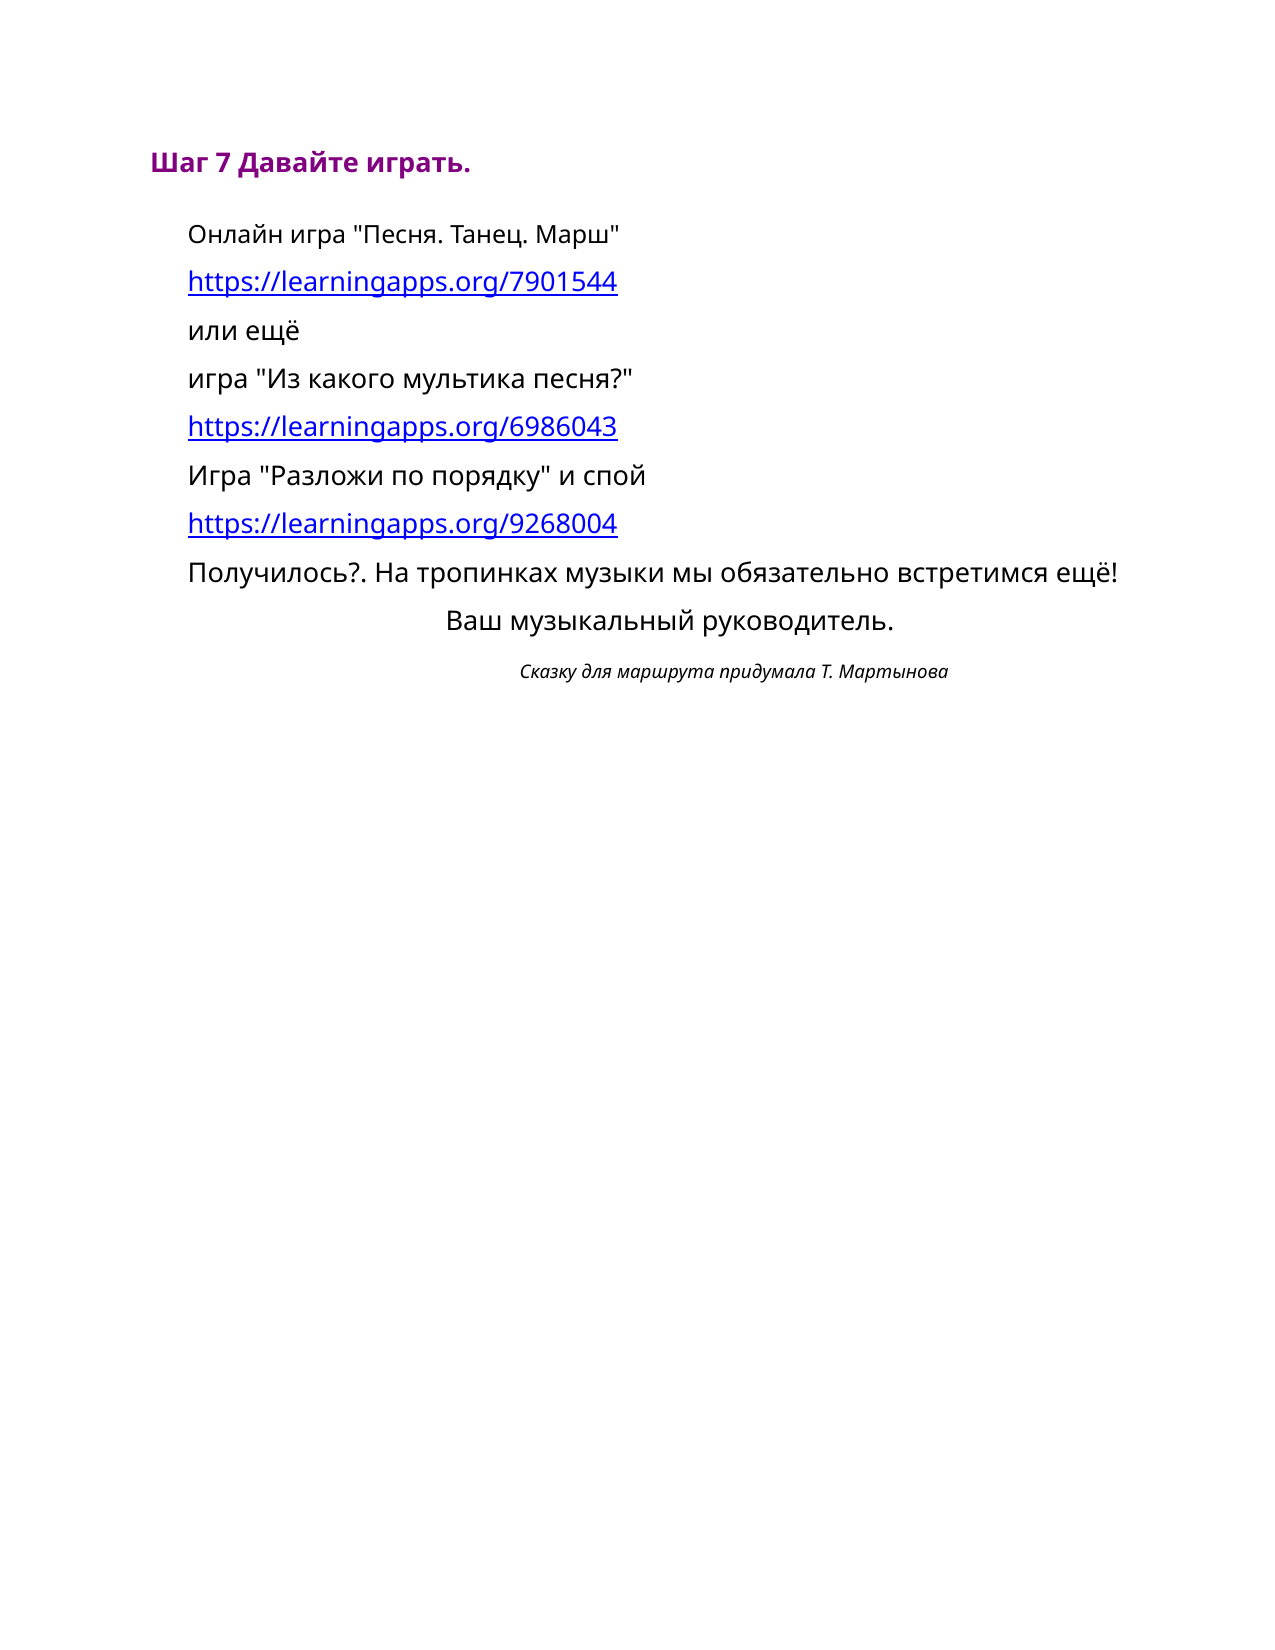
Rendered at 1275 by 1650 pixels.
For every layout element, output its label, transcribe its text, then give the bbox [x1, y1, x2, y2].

text Ваш музыкальный руководитель. [150, 611, 1125, 636]
text Получилось?. На тропинках музыки мы обязательно встретимся ещё! [150, 562, 1125, 587]
text Онлайн игра "Песня. Танец. Марш" [150, 223, 1125, 248]
text https://learningapps.org/6986043 [150, 417, 1125, 442]
text https://learningapps.org/9268004 [150, 514, 1125, 539]
text Шаг 7 Давайте играть. [150, 150, 1125, 179]
text Сказку для маршрута придумала Т. Мартынова [150, 659, 1125, 684]
text Игра "Разложи по порядку" и спой [150, 465, 1125, 490]
text https://learningapps.org/7901544 [150, 271, 1125, 296]
text игра "Из какого мультика песня?" [150, 368, 1125, 393]
text или ещё [150, 320, 1125, 345]
